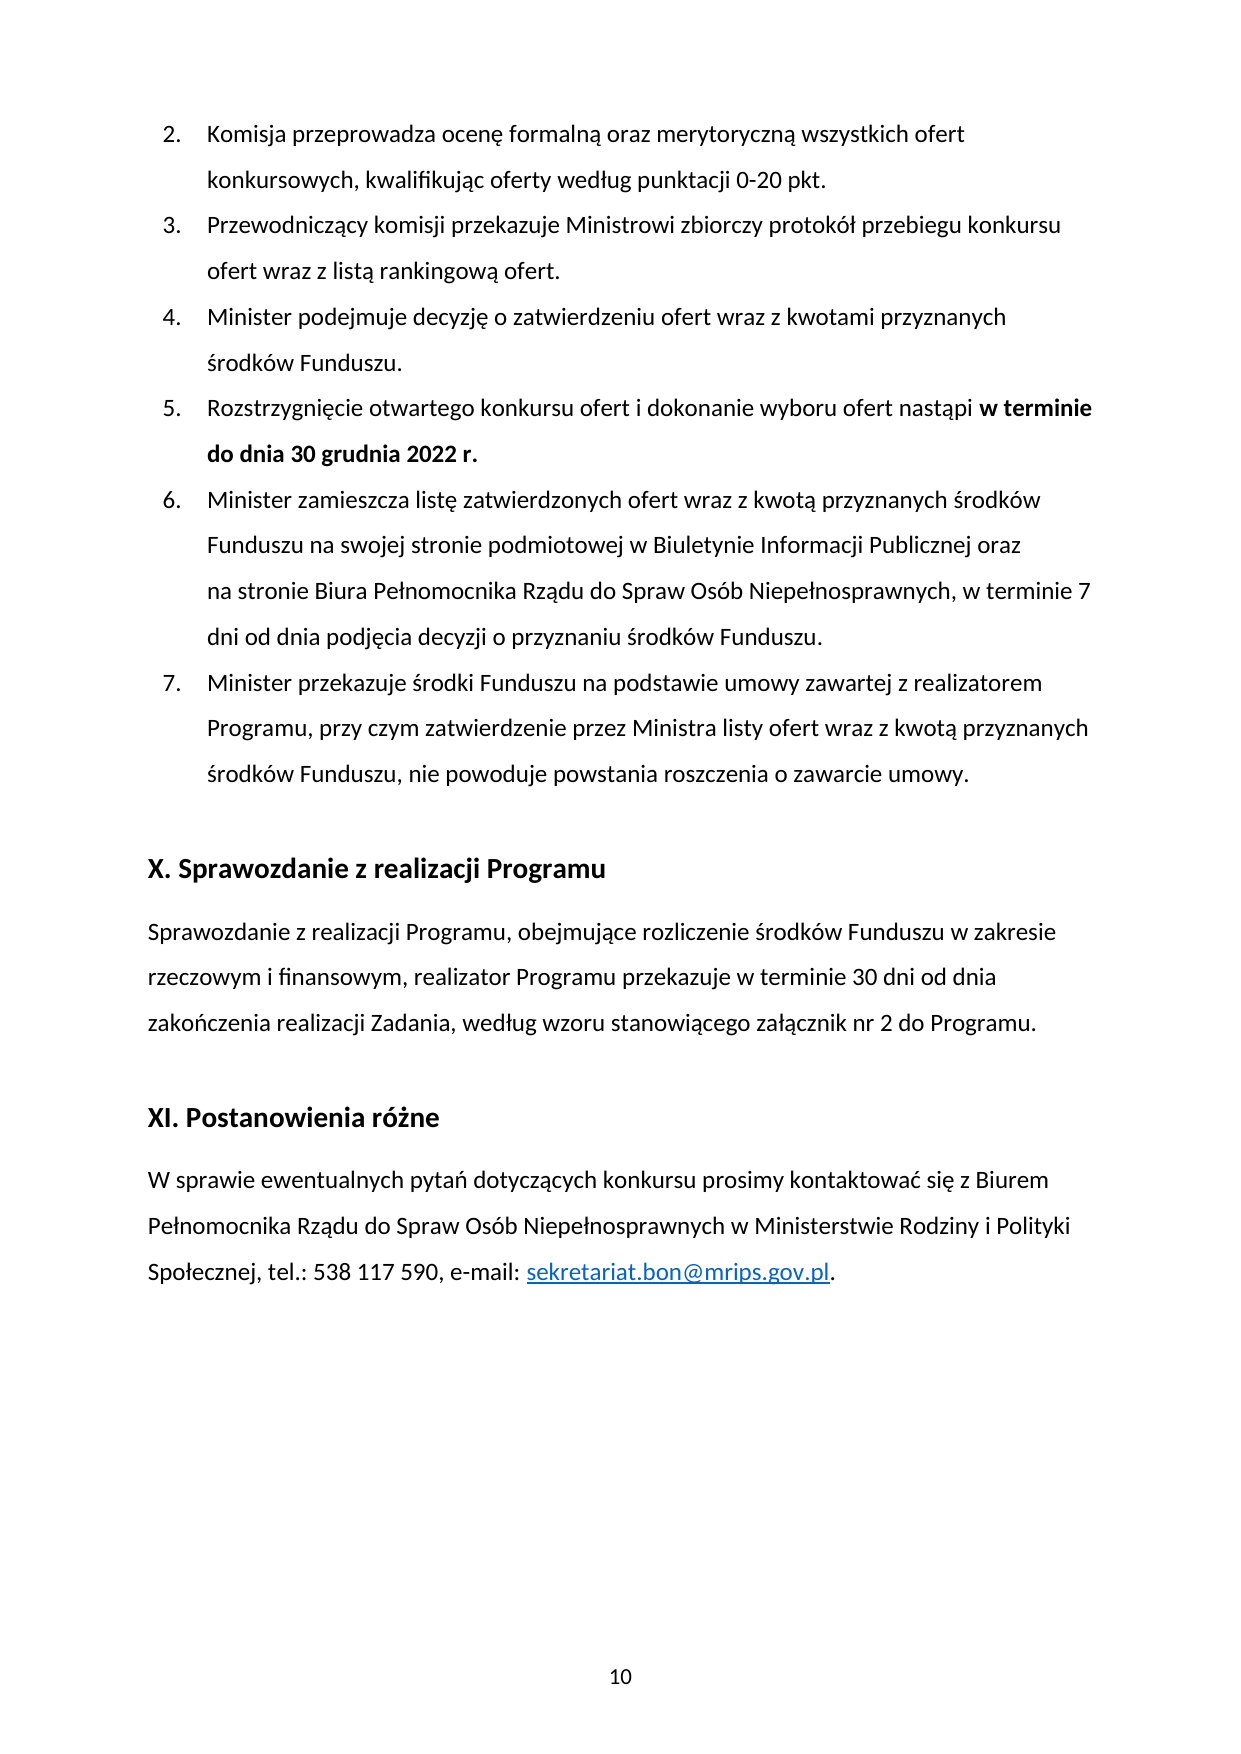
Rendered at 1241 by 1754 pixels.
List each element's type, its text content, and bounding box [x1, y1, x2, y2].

list X. Sprawozdanie z realizacji Programu [148, 850, 1092, 885]
list Rozstrzygnięcie otwartego konkursu ofert i dokonanie wyboru ofert nastąpi w terminie do dnia 30 grudnia 2022 r. [162, 392, 1092, 469]
list Komisja przeprowadza ocenę formalną oraz merytoryczną wszystkich ofert konkursowych, kwalifikując oferty według punktacji 0-20 pkt. [162, 118, 1092, 194]
text W sprawie ewentualnych pytań dotyczących konkursu prosimy kontaktować się z Biurem Pełnomocnika Rządu do Spraw Osób Niepełnosprawnych w Ministerstwie Rodziny i Polityki Społecznej, tel.: 538 117 590, e-mail: sekretariat.bon@mrips.gov.pl. [148, 1164, 1092, 1287]
list Minister zamieszcza listę zatwierdzonych ofert wraz z kwotą przyznanych środków Funduszu na swojej stronie podmiotowej w Biuletynie Informacji Publicznej oraz na stronie Biura Pełnomocnika Rządu do Spraw Osób Niepełnosprawnych, w terminie 7 dni od dnia podjęcia decyzji o przyznaniu środków Funduszu. [162, 484, 1092, 652]
list Minister przekazuje środki Funduszu na podstawie umowy zawartej z realizatorem Programu, przy czym zatwierdzenie przez Ministra listy ofert wraz z kwotą przyznanych środków Funduszu, nie powoduje powstania roszczenia o zawarcie umowy. [162, 667, 1092, 789]
list Przewodniczący komisji przekazuje Ministrowi zbiorczy protokół przebiegu konkursu ofert wraz z listą rankingową ofert. [162, 209, 1092, 286]
text Sprawozdanie z realizacji Programu, obejmujące rozliczenie środków Funduszu w zakresie rzeczowym i finansowym, realizator Programu przekazuje w terminie 30 dni od dnia zakończenia realizacji Zadania, według wzoru stanowiącego załącznik nr 2 do Programu. [148, 916, 1092, 1038]
list XI. Postanowienia różne [148, 1099, 1092, 1134]
list Minister podejmuje decyzję o zatwierdzeniu ofert wraz z kwotami przyznanych środków Funduszu. [162, 301, 1092, 377]
